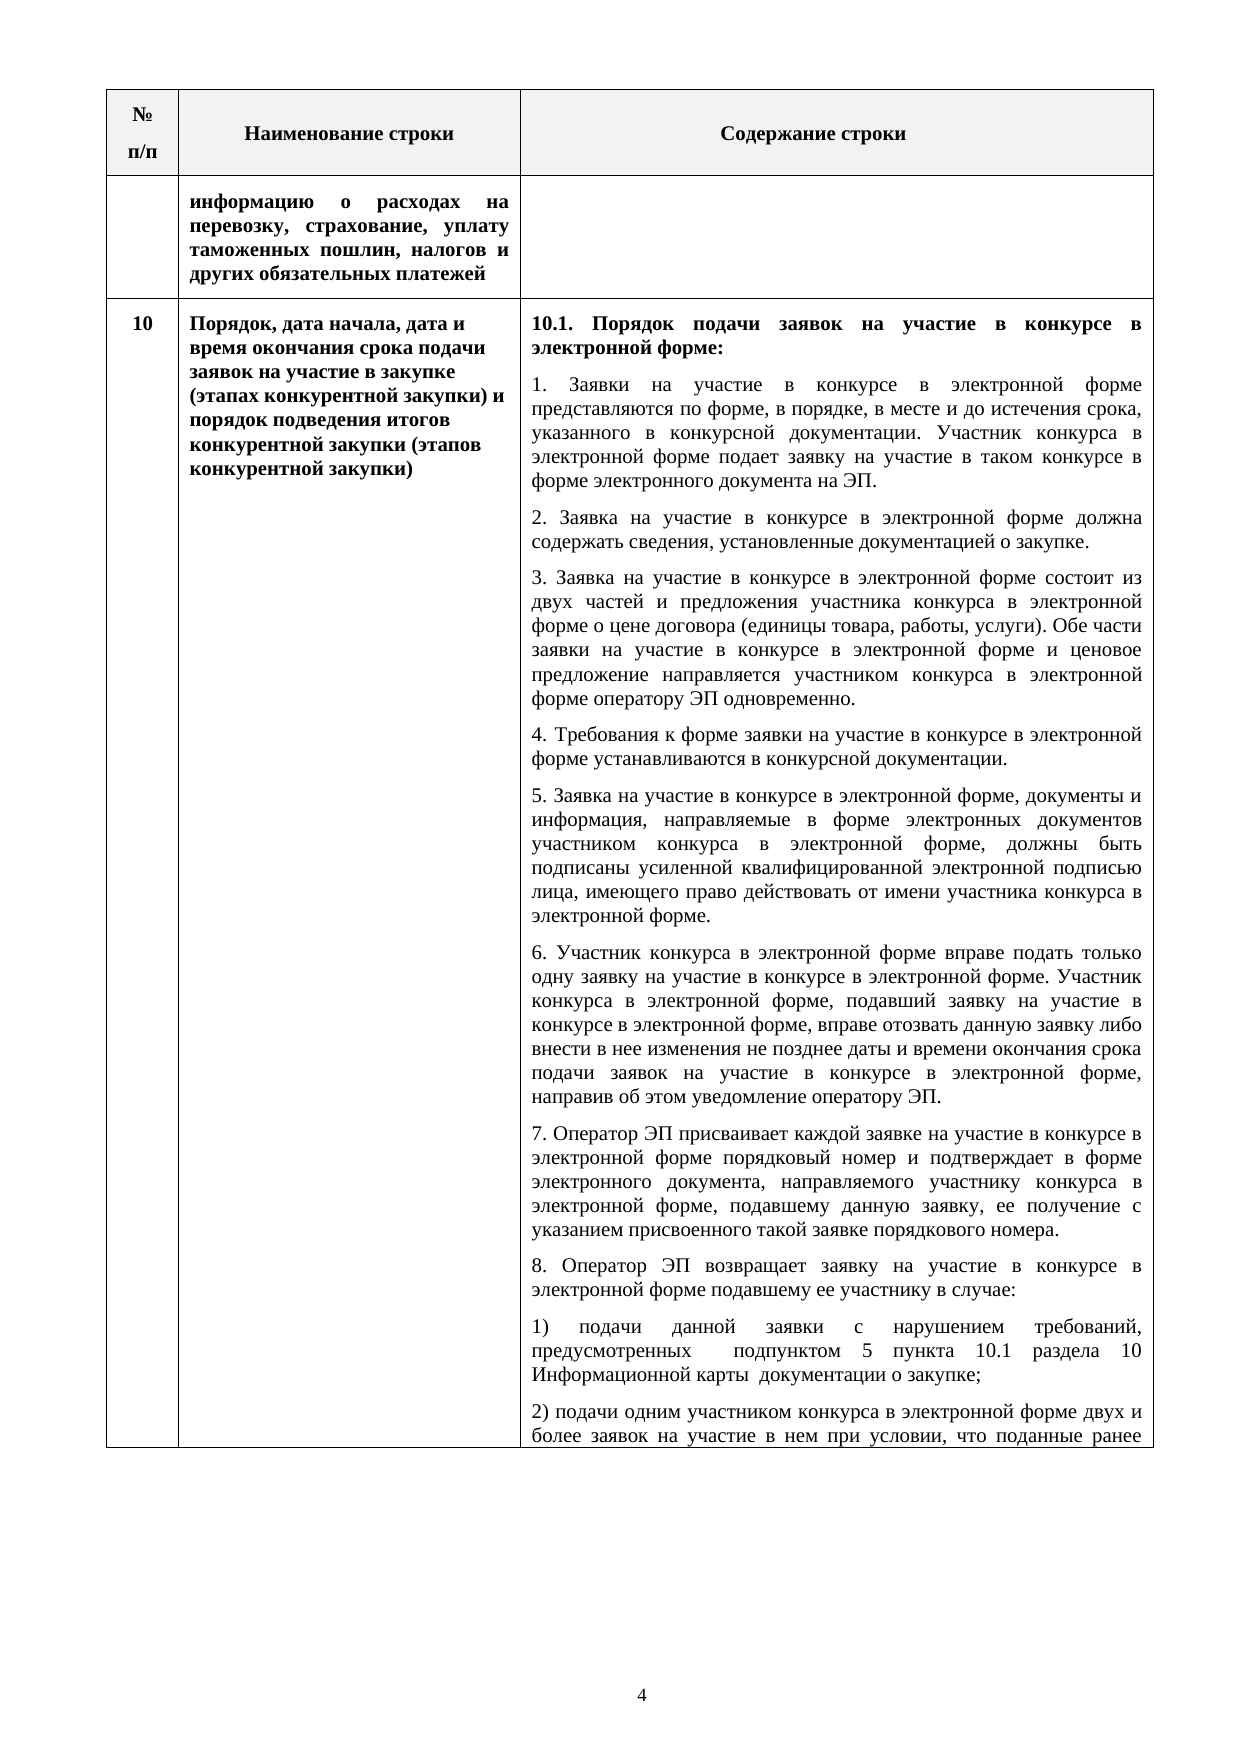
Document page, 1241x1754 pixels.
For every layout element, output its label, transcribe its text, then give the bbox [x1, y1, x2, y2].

table_header Наименование строки [179, 90, 520, 175]
table_cell 10 [107, 299, 178, 1447]
table_header № п/п [107, 90, 178, 175]
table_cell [521, 299, 1153, 1447]
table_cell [179, 299, 520, 1447]
table_cell 9 [107, 176, 178, 298]
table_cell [521, 176, 1153, 298]
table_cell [179, 176, 520, 298]
table_header Содержание строки [521, 90, 1153, 175]
